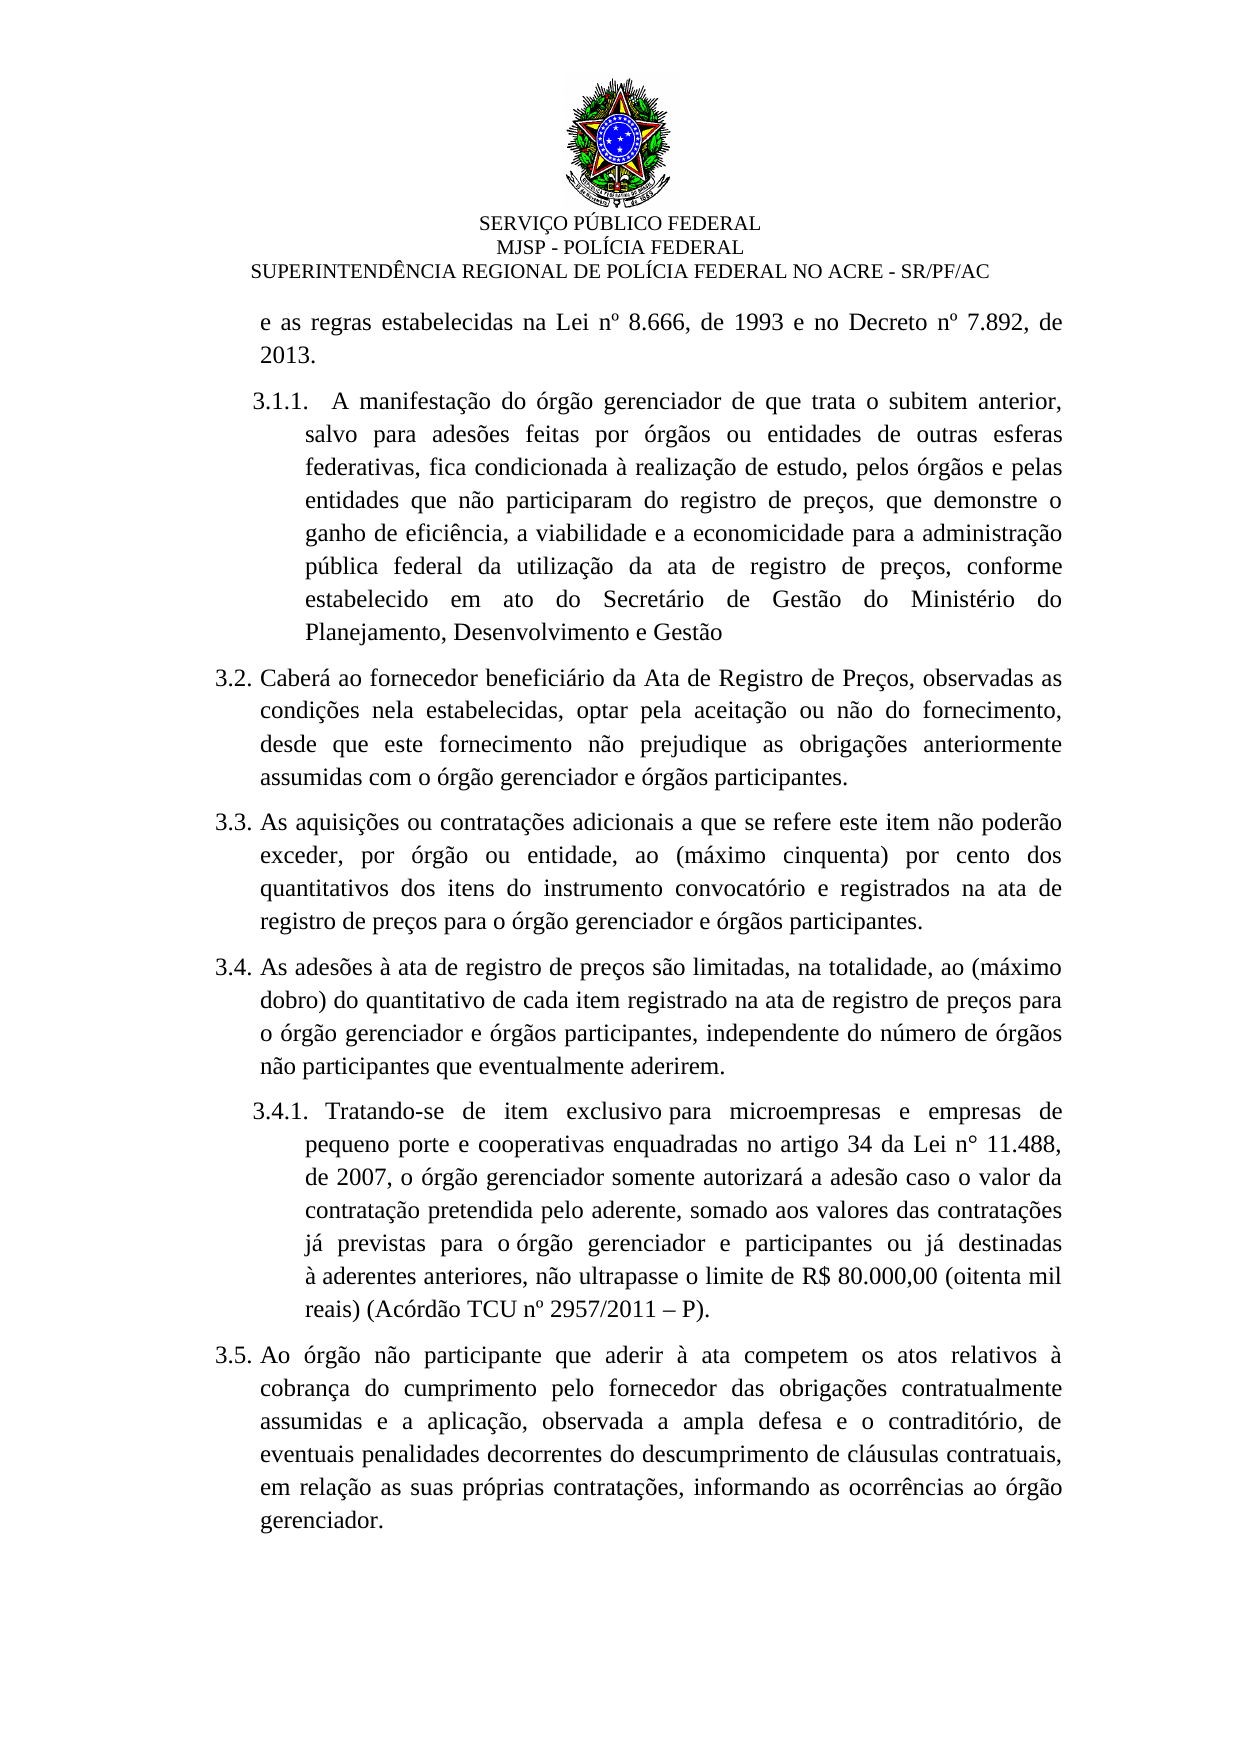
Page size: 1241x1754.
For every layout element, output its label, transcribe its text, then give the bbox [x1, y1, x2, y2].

list Ao órgão não participante que aderir à ata competem os atos relativos à cobrança do cumprimento pelo fornecedor das obrigações contratualmente assumidas e a aplicação, observada a ampla defesa e o contraditório, de eventuais penalidades decorrentes do descumprimento de cláusulas contratuais, em relação as suas próprias contratações, informando as ocorrências ao órgão gerenciador. [215, 1340, 1063, 1534]
list As adesões à ata de registro de preços são limitadas, na totalidade, ao (máximo dobro) do quantitativo de cada item registrado na ata de registro de preços para o órgão gerenciador e órgãos participantes, independente do número de órgãos não participantes que eventualmente aderirem. [215, 952, 1063, 1079]
list Caberá ao fornecedor beneficiário da Ata de Registro de Preços, observadas as condições nela estabelecidas, optar pela aceitação ou não do fornecimento, desde que este fornecimento não prejudique as obrigações anteriormente assumidas com o órgão gerenciador e órgãos participantes. [215, 663, 1063, 790]
list A manifestação do órgão gerenciador de que trata o subitem anterior, salvo para adesões feitas por órgãos ou entidades de outras esferas federativas, fica condicionada à realização de estudo, pelos órgãos e pelas entidades que não participaram do registro de preços, que demonstre o ganho de eficiência, a viabilidade e a economicidade para a administração pública federal da utilização da ata de registro de preços, conforme estabelecido em ato do Secretário de Gestão do Ministério do Planejamento, Desenvolvimento e Gestão [252, 386, 1063, 646]
list Tratando-se de item exclusivo para microempresas e empresas de pequeno porte e cooperativas enquadradas no artigo 34 da Lei n° 11.488, de 2007, o órgão gerenciador somente autorizará a adesão caso o valor da contratação pretendida pelo aderente, somado aos valores das contratações já previstas para o órgão gerenciador e participantes ou já destinadas à aderentes anteriores, não ultrapasse o limite de R$ 80.000,00 (oitenta mil reais) (Acórdão TCU nº 2957/2011 – P). [252, 1096, 1063, 1323]
picture [561, 73, 679, 212]
list As aquisições ou contratações adicionais a que se refere este item não poderão exceder, por órgão ou entidade, ao (máximo cinquenta) por cento dos quantitativos dos itens do instrumento convocatório e registrados na ata de registro de preços para o órgão gerenciador e órgãos participantes. [215, 807, 1063, 935]
